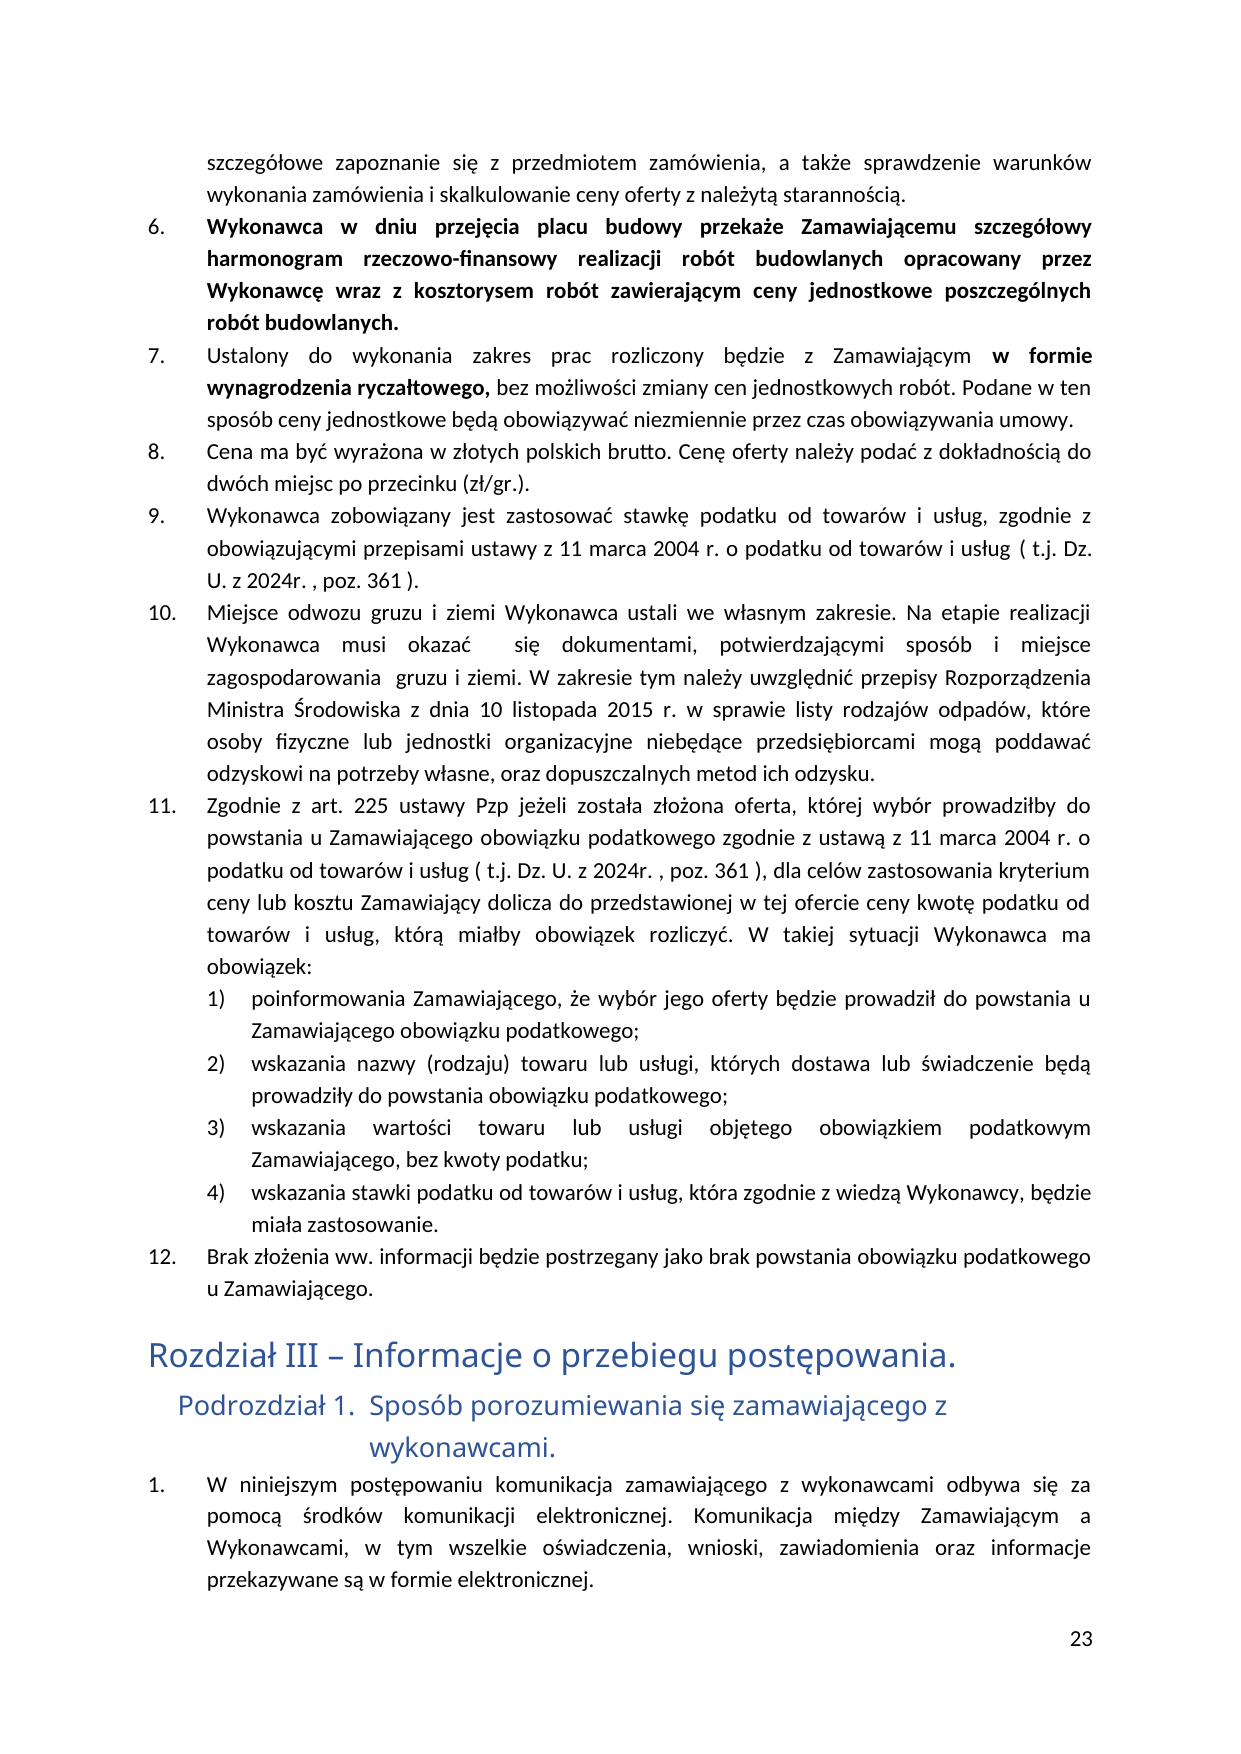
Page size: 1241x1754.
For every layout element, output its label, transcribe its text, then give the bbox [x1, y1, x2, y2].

list Cena ma być wyrażona w złotych polskich brutto. Cenę oferty należy podać z dokładnością do dwóch miejsc po przecinku (zł/gr.). [148, 437, 1093, 497]
list Brak złożenia ww. informacji będzie postrzegany jako brak powstania obowiązku podatkowego u Zamawiającego. [148, 1242, 1093, 1302]
list Ustalony do wykonania zakres prac rozliczony będzie z Zamawiającym w formie wynagrodzenia ryczałtowego, bez możliwości zmiany cen jednostkowych robót. Podane w ten sposób ceny jednostkowe będą obowiązywać niezmiennie przez czas obowiązywania umowy. [148, 341, 1093, 433]
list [148, 148, 1093, 208]
list wskazania stawki podatku od towarów i usług, która zgodnie z wiedzą Wykonawcy, będzie miała zastosowanie. [207, 1178, 1093, 1238]
list wskazania wartości towaru lub usługi objętego obowiązkiem podatkowym Zamawiającego, bez kwoty podatku; [207, 1113, 1093, 1173]
list Wykonawca w dniu przejęcia placu budowy przekaże Zamawiającemu szczegółowy harmonogram rzeczowo-finansowy realizacji robót budowlanych opracowany przez Wykonawcę wraz z kosztorysem robót zawierającym ceny jednostkowe poszczególnych robót budowlanych. [148, 212, 1093, 337]
subtitle Rozdział III – Informacje o przebiegu postępowania. [148, 1331, 1093, 1377]
list W niniejszym postępowaniu komunikacja zamawiającego z wykonawcami odbywa się za pomocą środków komunikacji elektronicznej. Komunikacja między Zamawiającym a Wykonawcami, w tym wszelkie oświadczenia, wnioski, zawiadomienia oraz informacje przekazywane są w formie elektronicznej. [148, 1470, 1093, 1593]
list Wykonawca zobowiązany jest zastosować stawkę podatku od towarów i usług, zgodnie z obowiązującymi przepisami ustawy z 11 marca 2004 r. o podatku od towarów i usług ( t.j. Dz. U. z 2024r. , poz. 361 ). [148, 502, 1093, 594]
list Zgodnie z art. 225 ustawy Pzp jeżeli została złożona oferta, której wybór prowadziłby do powstania u Zamawiającego obowiązku podatkowego zgodnie z ustawą z 11 marca 2004 r. o podatku od towarów i usług ( t.j. Dz. U. z 2024r. , poz. 361 ), dla celów zastosowania kryterium ceny lub kosztu Zamawiający dolicza do przedstawionej w tej ofercie ceny kwotę podatku od towarów i usług, którą miałby obowiązek rozliczyć. W takiej sytuacji Wykonawca ma obowiązek: [148, 791, 1093, 980]
list wskazania nazwy (rodzaju) towaru lub usługi, których dostawa lub świadczenie będą prowadziły do powstania obowiązku podatkowego; [207, 1049, 1093, 1109]
list Miejsce odwozu gruzu i ziemi Wykonawca ustali we własnym zakresie. Na etapie realizacji Wykonawca musi okazać się dokumentami, potwierdzającymi sposób i miejsce zagospodarowania gruzu i ziemi. W zakresie tym należy uwzględnić przepisy Rozporządzenia Ministra Środowiska z dnia 10 listopada 2015 r. w sprawie listy rodzajów odpadów, które osoby fizyczne lub jednostki organizacyjne niebędące przedsiębiorcami mogą poddawać odzyskowi na potrzeby własne, oraz dopuszczalnych metod ich odzysku. [148, 598, 1093, 787]
list poinformowania Zamawiającego, że wybór jego oferty będzie prowadził do powstania u Zamawiającego obowiązku podatkowego; [207, 984, 1093, 1045]
subtitle Sposób porozumiewania się zamawiającego z wykonawcami. [177, 1387, 1093, 1465]
